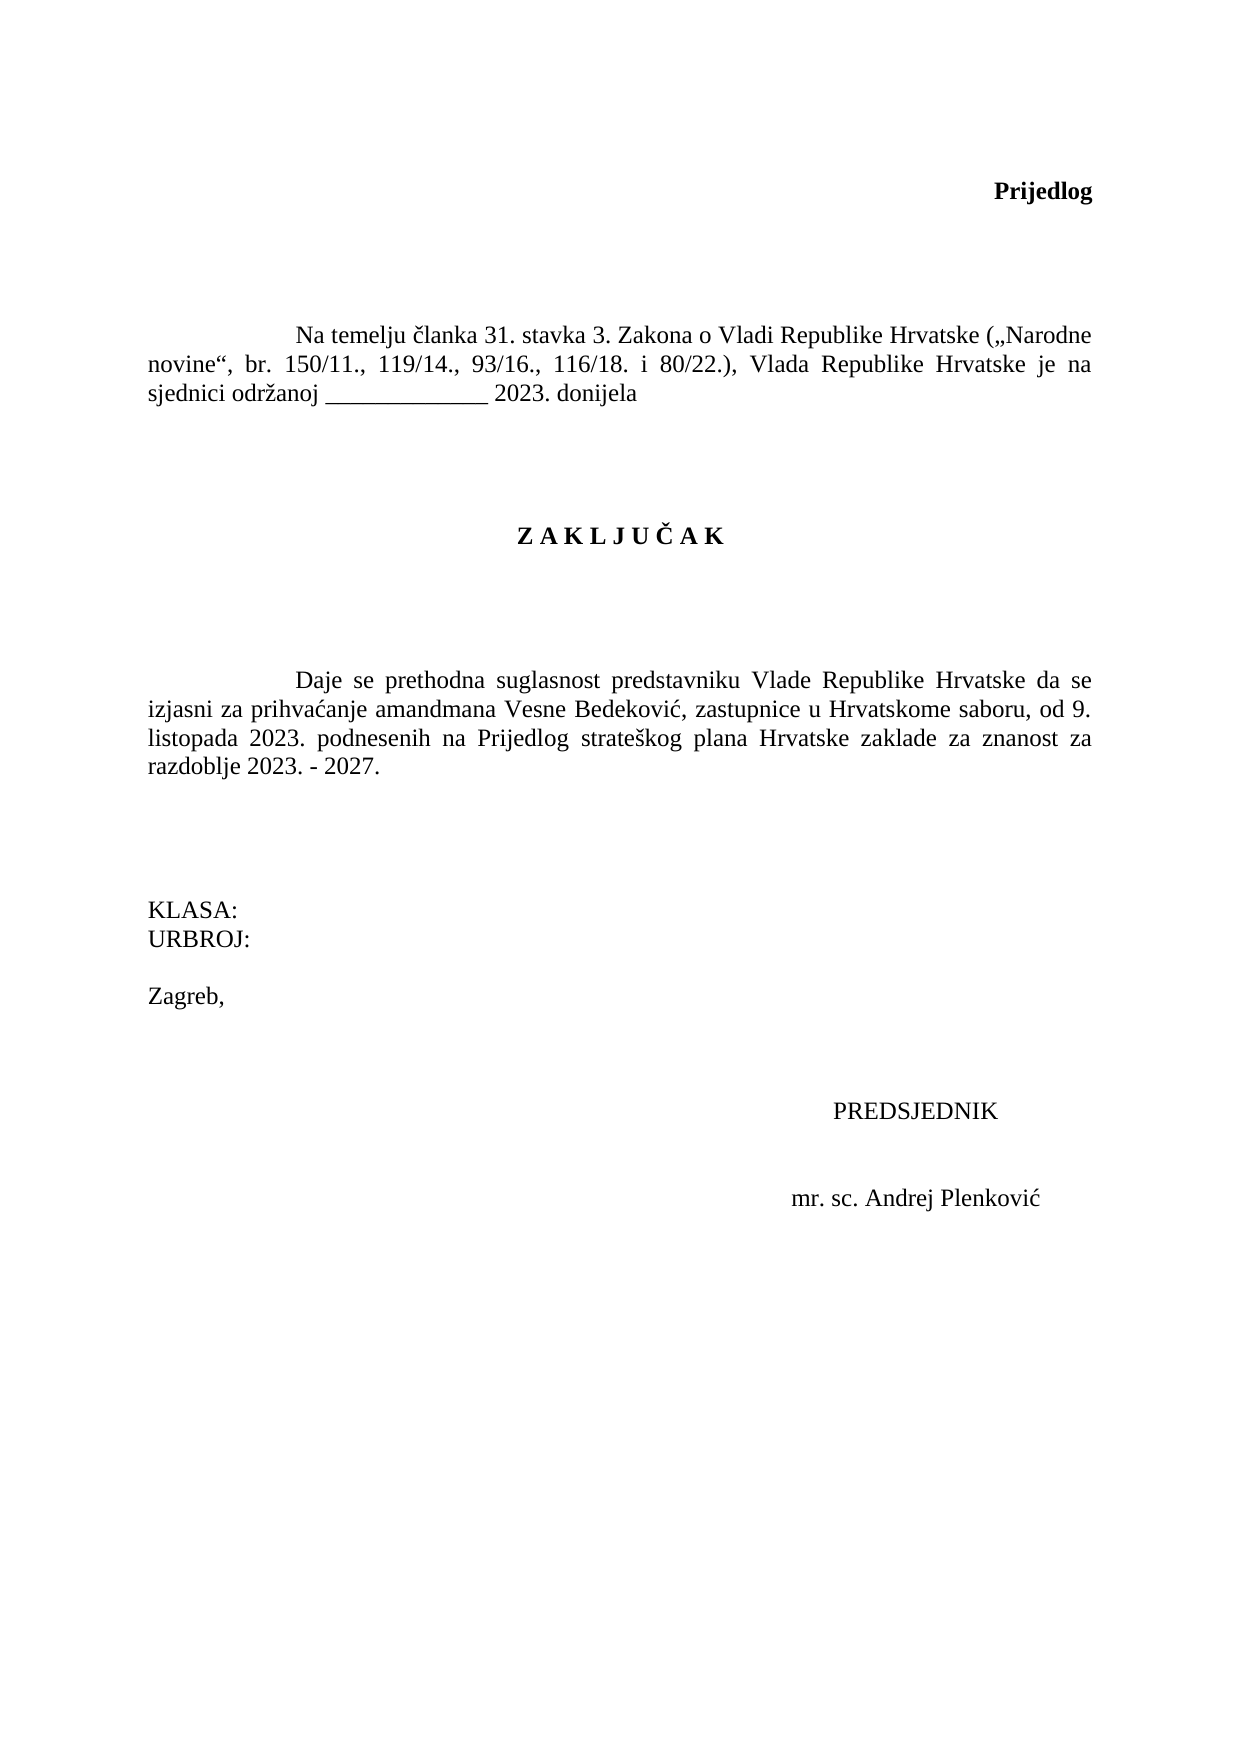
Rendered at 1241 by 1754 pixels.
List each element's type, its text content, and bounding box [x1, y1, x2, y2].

text Z A K L J U Č A K [148, 521, 1092, 550]
text Daje se prethodna suglasnost predstavniku Vlade Republike Hrvatske da se izjasni za prihvaćanje amandmana Vesne Bedeković, zastupnice u Hrvatskome saboru, od 9. listopada 2023. podnesenih na Prijedlog strateškog plana Hrvatske zaklade za znanost za razdoblje 2023. - 2027. [148, 665, 1092, 780]
text Zagreb, [148, 981, 1092, 1010]
text URBROJ: [148, 924, 1092, 953]
text Prijedlog [148, 176, 1092, 205]
text PREDSJEDNIK [148, 1096, 1092, 1125]
text Na temelju članka 31. stavka 3. Zakona o Vladi Republike Hrvatske („Narodne novine“, br. 150/11., 119/14., 93/16., 116/18. i 80/22.), Vlada Republike Hrvatske je na sjednici održanoj _____________ 2023. donijela [148, 320, 1092, 406]
text KLASA: [148, 895, 1092, 924]
text mr. sc. Andrej Plenković [148, 1183, 1092, 1211]
